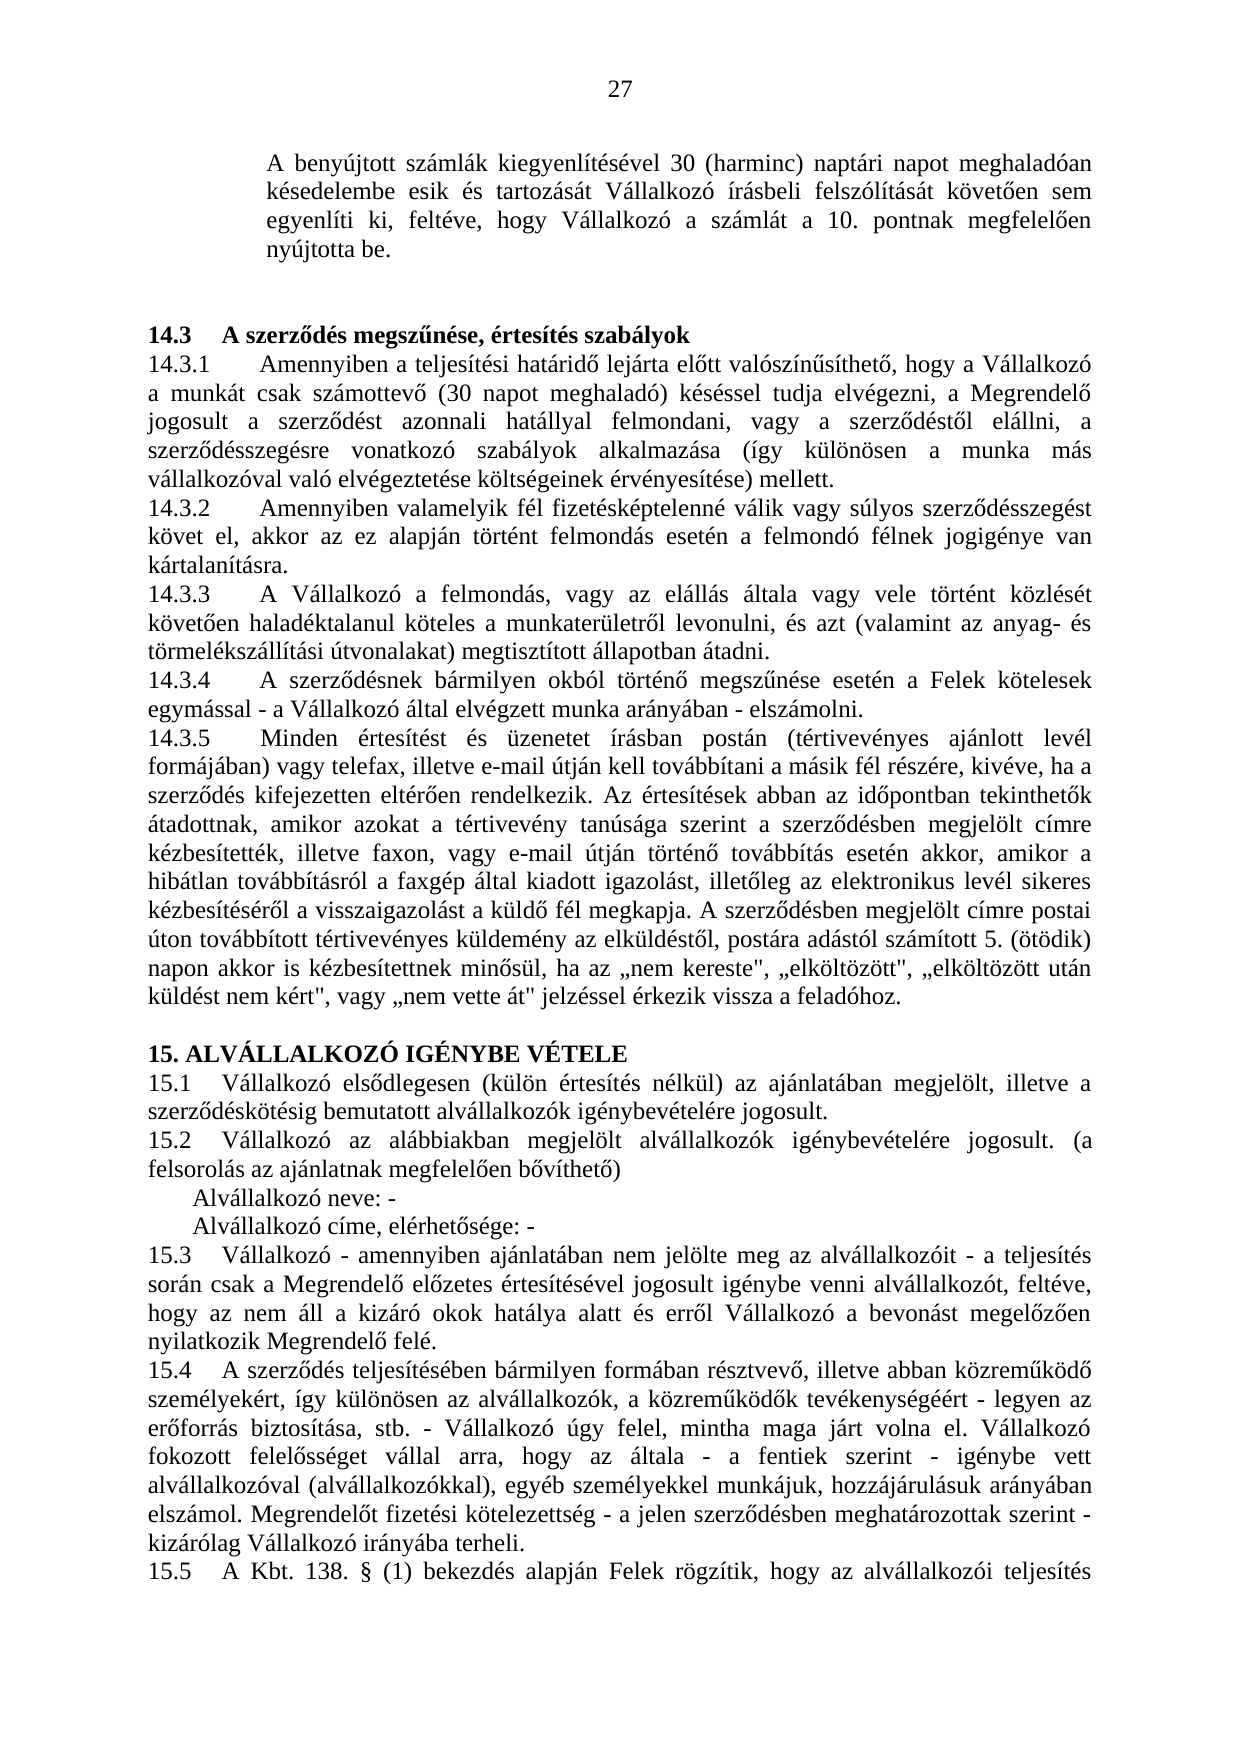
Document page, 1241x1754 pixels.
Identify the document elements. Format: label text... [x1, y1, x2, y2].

list Vállalkozó az alábbiakban megjelölt alvállalkozók igénybevételére jogosult. (a felsorolás az ajánlatnak megfelelően bővíthető) [148, 1125, 1092, 1183]
text Alvállalkozó címe, elérhetősége: - [192, 1211, 1092, 1240]
list A szerződésnek bármilyen okból történő megszűnése esetén a Felek kötelesek egymással - a Vállalkozó által elvégzett munka arányában - elszámolni. [148, 665, 1092, 723]
list Vállalkozó elsődlegesen (külön értesítés nélkül) az ajánlatában megjelölt, illetve a szerződéskötésig bemutatott alvállalkozók igénybevételére jogosult. [148, 1068, 1092, 1125]
text A benyújtott számlák kiegyenlítésével 30 (harminc) naptári napot meghaladóan késedelembe esik és tartozását Vállalkozó írásbeli felszólítását követően sem egyenlíti ki, feltéve, hogy Vállalkozó a számlát a 10. pontnak megfelelően nyújtotta be. [266, 148, 1092, 263]
list Minden értesítést és üzenetet írásban postán (tértivevényes ajánlott levél formájában) vagy telefax, illetve e-mail útján kell továbbítani a másik fél részére, kivéve, ha a szerződés kifejezetten eltérően rendelkezik. Az értesítések abban az időpontban tekinthetők átadottnak, amikor azokat a tértivevény tanúsága szerint a szerződésben megjelölt címre kézbesítették, illetve faxon, vagy e-mail útján történő továbbítás esetén akkor, amikor a hibátlan továbbításról a faxgép által kiadott igazolást, illetőleg az elektronikus levél sikeres kézbesítéséről a visszaigazolást a küldő fél megkapja. A szerződésben megjelölt címre postai úton továbbított tértivevényes küldemény az elküldéstől, postára adástól számított 5. (ötödik) napon akkor is kézbesítettnek minősül, ha az „nem kereste", „elköltözött", „elköltözött után küldést nem kért", vagy „nem vette át" jelzéssel érkezik vissza a feladóhoz. [148, 723, 1092, 1010]
list A szerződés teljesítésében bármilyen formában résztvevő, illetve abban közreműködő személyekért, így különösen az alvállalkozók, a közreműködők tevékenységéért - legyen az erőforrás biztosítása, stb. - Vállalkozó úgy felel, mintha maga járt volna el. Vállalkozó fokozott felelősséget vállal arra, hogy az általa - a fentiek szerint - igénybe vett alvállalkozóval (alvállalkozókkal), egyéb személyekkel munkájuk, hozzájárulásuk arányában elszámol. Megrendelőt fizetési kötelezettség - a jelen szerződésben meghatározottak szerint - kizárólag Vállalkozó irányába terheli. [148, 1355, 1092, 1556]
list A Vállalkozó a felmondás, vagy az elállás általa vagy vele történt közlését követően haladéktalanul köteles a munkaterületről levonulni, és azt (valamint az anyag- és törmelékszállítási útvonalakat) megtisztított állapotban átadni. [148, 579, 1092, 665]
text 15. ALVÁLLALKOZÓ IGÉNYBE VÉTELE [148, 1039, 1092, 1068]
text 14.3 A szerződés megszűnése, értesítés szabályok [148, 320, 1092, 349]
list Amennyiben valamelyik fél fizetésképtelenné válik vagy súlyos szerződésszegést követ el, akkor az ez alapján történt felmondás esetén a felmondó félnek jogigénye van kártalanításra. [148, 493, 1092, 579]
list Amennyiben a teljesítési határidő lejárta előtt valószínűsíthető, hogy a Vállalkozó a munkát csak számottevő (30 napot meghaladó) késéssel tudja elvégezni, a Megrendelő jogosult a szerződést azonnali hatállyal felmondani, vagy a szerződéstől elállni, a szerződésszegésre vonatkozó szabályok alkalmazása (így különösen a munka más vállalkozóval való elvégeztetése költségeinek érvényesítése) mellett. [148, 349, 1092, 493]
list Vállalkozó - amennyiben ajánlatában nem jelölte meg az alvállalkozóit - a teljesítés során csak a Megrendelő előzetes értesítésével jogosult igénybe venni alvállalkozót, feltéve, hogy az nem áll a kizáró okok hatálya alatt és erről Vállalkozó a bevonást megelőzően nyilatkozik Megrendelő felé. [148, 1240, 1092, 1355]
text Alvállalkozó neve: - [192, 1183, 1092, 1211]
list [148, 1556, 1092, 1585]
